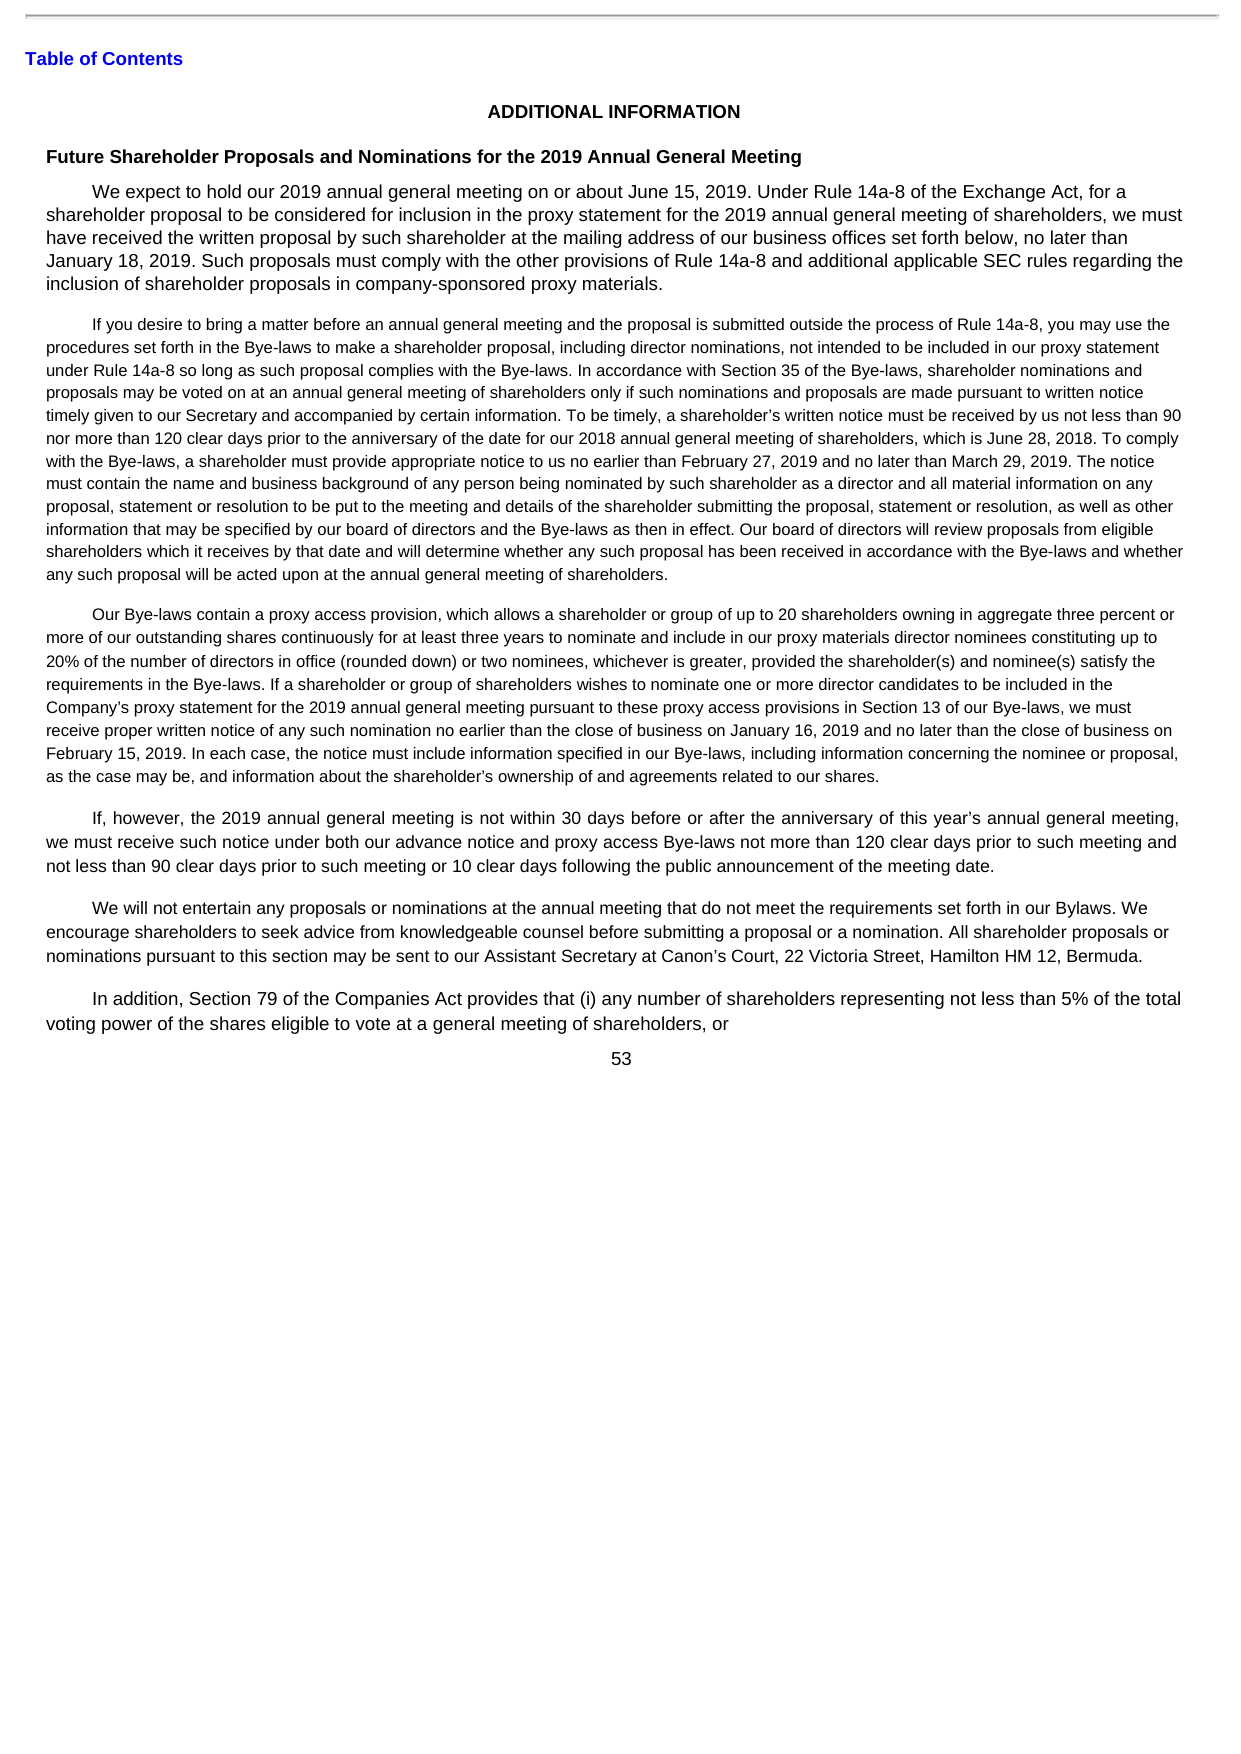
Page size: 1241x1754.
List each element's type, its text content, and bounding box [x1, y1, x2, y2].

text Our Bye-laws contain a proxy access provision, which allows a shareholder or group of up to 20 shareholders owning in aggregate three percent or more of our outstanding shares continuously for at least three years to nominate and include in our proxy materials director nominees constituting up to 20% of the number of directors in office (rounded down) or two nominees, whichever is greater, provided the shareholder(s) and nominee(s) satisfy the requirements in the Bye-laws. If a shareholder or group of shareholders wishes to nominate one or more director candidates to be included in the Company’s proxy statement for the 2019 annual general meeting pursuant to these proxy access provisions in Section 13 of our Bye-laws, we must receive proper written notice of any such nomination no earlier than the close of business on January 16, 2019 and no later than the close of business on February 15, 2019. In each case, the notice must include information specified in our Bye-laws, including information concerning the nominee or proposal, as the case may be, and information about the shareholder’s ownership of and agreements related to our shares. [46, 605, 1186, 786]
text We expect to hold our 2019 annual general meeting on or about June 15, 2019. Under Rule 14a-8 of the Exchange Act, for a shareholder proposal to be considered for inclusion in the proxy statement for the 2019 annual general meeting of shareholders, we must have received the written proposal by such shareholder at the mailing address of our business offices set forth below, no later than January 18, 2019. Such proposals must comply with the other provisions of Rule 14a-8 and additional applicable SEC rules regarding the inclusion of shareholder proposals in company-sponsored proxy materials. [46, 180, 1186, 294]
text 53 [25, 1048, 1217, 1069]
text If you desire to bring a matter before an annual general meeting and the proposal is submitted outside the process of Rule 14a-8, you may use the procedures set forth in the Bye-laws to make a shareholder proposal, including director nominations, not intended to be included in our proxy statement under Rule 14a-8 so long as such proposal complies with the Bye-laws. In accordance with Section 35 of the Bye-laws, shareholder nominations and proposals may be voted on at an annual general meeting of shareholders only if such nominations and proposals are made pursuant to written notice timely given to our Secretary and accompanied by certain information. To be timely, a shareholder’s written notice must be received by us not less than 90 nor more than 120 clear days prior to the anniversary of the date for our 2018 annual general meeting of shareholders, which is June 28, 2018. To comply with the Bye-laws, a shareholder must provide appropriate notice to us no earlier than February 27, 2019 and no later than March 29, 2019. The notice must contain the name and business background of any person being nominated by such shareholder as a director and all material information on any proposal, statement or resolution to be put to the meeting and details of the shareholder submitting the proposal, statement or resolution, as well as other information that may be specified by our board of directors and the Bye-laws as then in effect. Our board of directors will review proposals from eligible shareholders which it receives by that date and will determine whether any such proposal has been received in accordance with the Bye-laws and whether any such proposal will be acted upon at the annual general meeting of shareholders. [46, 315, 1186, 584]
text Future Shareholder Proposals and Nominations for the 2019 Annual General Meeting [46, 146, 1190, 168]
picture [23, 14, 1220, 21]
text In addition, Section 79 of the Companies Act provides that (i) any number of shareholders representing not less than 5% of the total voting power of the shares eligible to vote at a general meeting of shareholders, or [46, 988, 1186, 1034]
text We will not entertain any proposals or nominations at the annual meeting that do not meet the requirements set forth in our Bylaws. We encourage shareholders to seek advice from knowledgeable counsel before submitting a proposal or a nomination. All shareholder proposals or nominations pursuant to this section may be sent to our Assistant Secretary at Canon’s Court, 22 Victoria Street, Hamilton HM 12, Bermuda. [46, 898, 1190, 967]
text ADDITIONAL INFORMATION [487, 101, 1190, 123]
text If, however, the 2019 annual general meeting is not within 30 days before or after the anniversary of this year’s annual general meeting, we must receive such notice under both our advance notice and proxy access Bye-laws not more than 120 clear days prior to such meeting and not less than 90 clear days prior to such meeting or 10 clear days following the public announcement of the meeting date. [46, 807, 1180, 876]
text Table of Contents [25, 48, 1190, 69]
